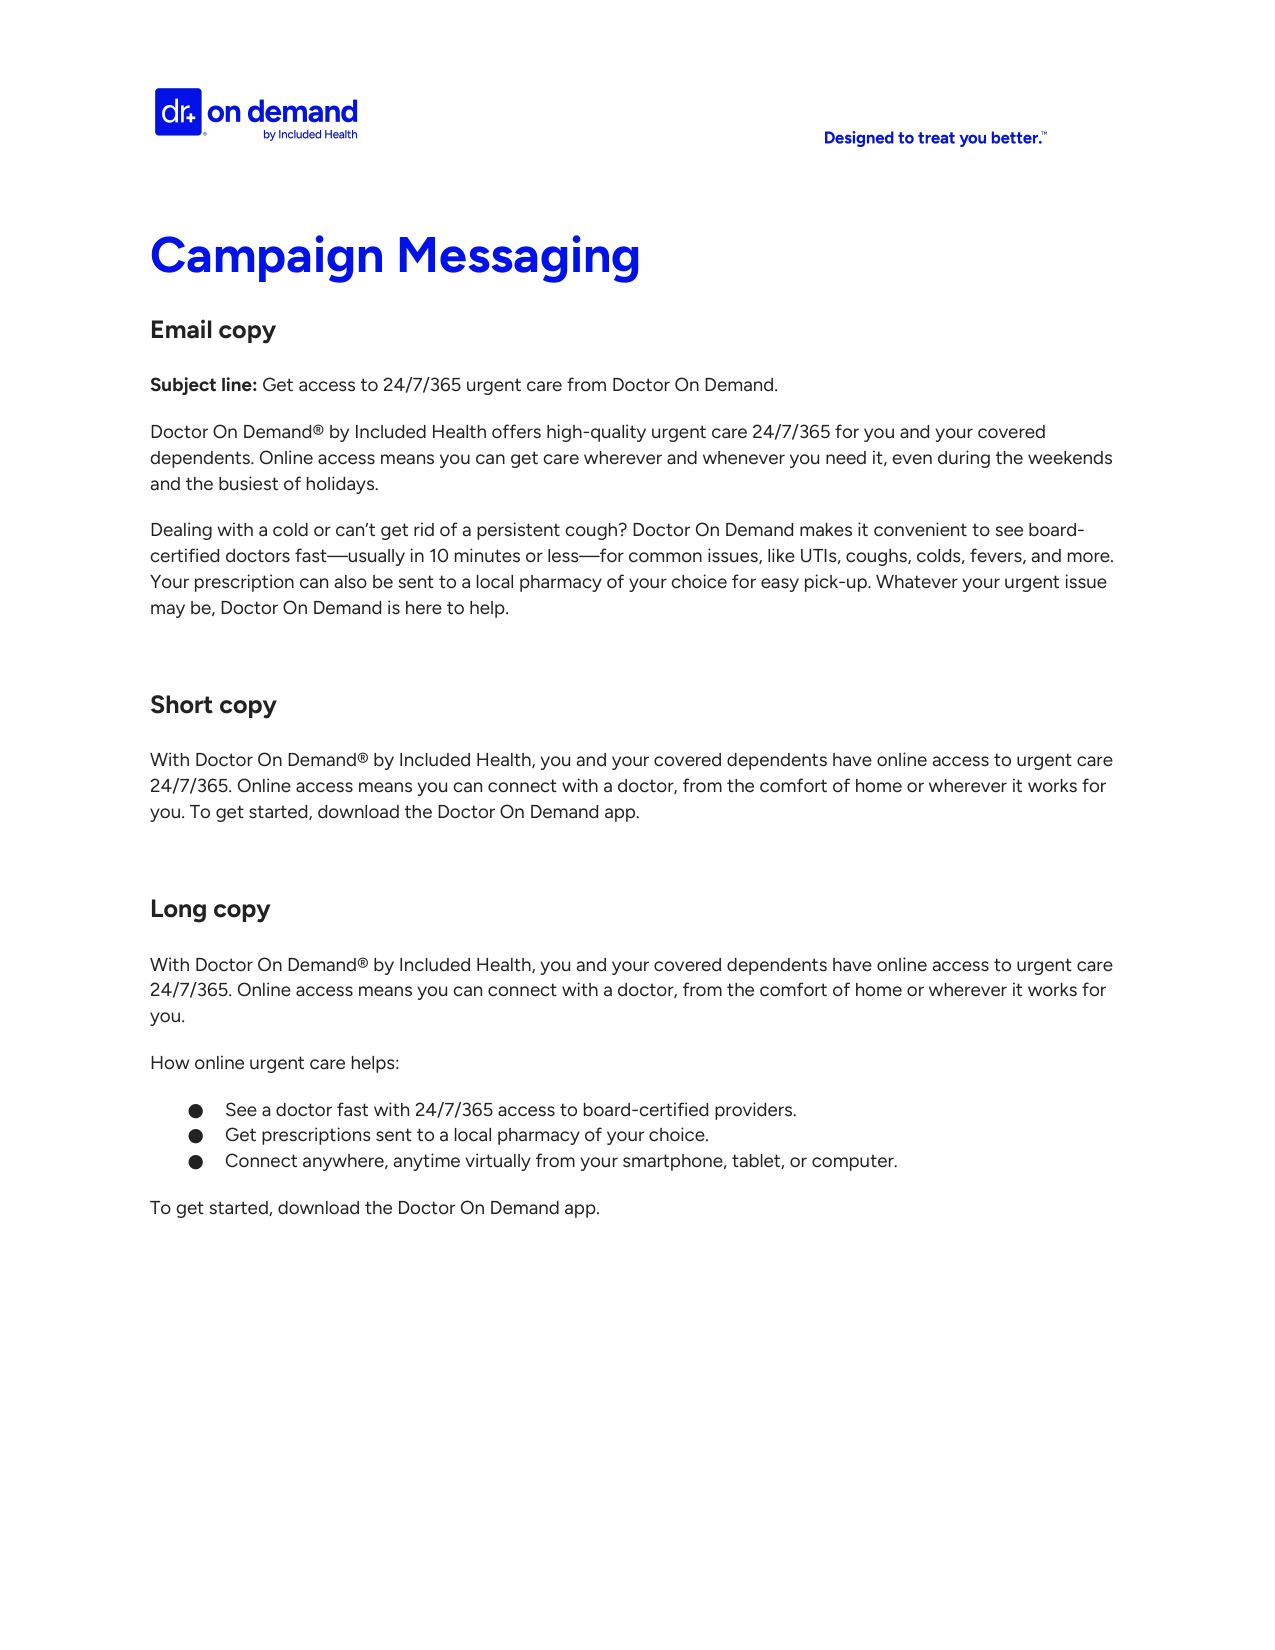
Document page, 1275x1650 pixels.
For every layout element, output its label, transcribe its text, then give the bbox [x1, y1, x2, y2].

picture [825, 131, 1047, 147]
list See a doctor fast with 24/7/365 access to board-certified providers. [187, 1098, 1125, 1121]
text How online urgent care helps: [150, 1051, 1125, 1074]
text Long copy With Doctor On Demand® by Included Health, you and your covered dependents have online access to urgent care 24/7/365. Online access means you can connect with a doctor, from the comfort of home or wherever it works for you. [150, 894, 1125, 1027]
text Doctor On Demand® by Included Health offers high-quality urgent care 24/7/365 for you and your covered dependents. Online access means you can get care wherever and whenever you need it, even during the weekends and the busiest of holidays. [150, 421, 1125, 495]
text Dealing with a cold or can’t get rid of a persistent cough? Doctor On Demand makes it convenient to see board-certified doctors fast—usually in 10 minutes or less—for common issues, like UTIs, coughs, colds, fevers, and more. Your prescription can also be sent to a local pharmacy of your choice for easy pick-up. Whatever your urgent issue may be, Doctor On Demand is here to help. [150, 519, 1125, 619]
title Campaign Messaging [150, 225, 1125, 285]
text Email copy Subject line: Get access to 24/7/365 urgent care from Doctor On Demand. [150, 315, 1125, 396]
list Get prescriptions sent to a local pharmacy of your choice. [187, 1124, 1125, 1146]
picture [150, 82, 364, 147]
text To get started, download the Doctor On Demand app. [150, 1196, 1125, 1219]
text Short copy With Doctor On Demand® by Included Health, you and your covered dependents have online access to urgent care 24/7/365. Online access means you can connect with a doctor, from the comfort of home or wherever it works for you. To get started, download the Doctor On Demand app. [150, 690, 1125, 823]
list Connect anywhere, anytime virtually from your smartphone, tablet, or computer. [187, 1150, 1125, 1172]
